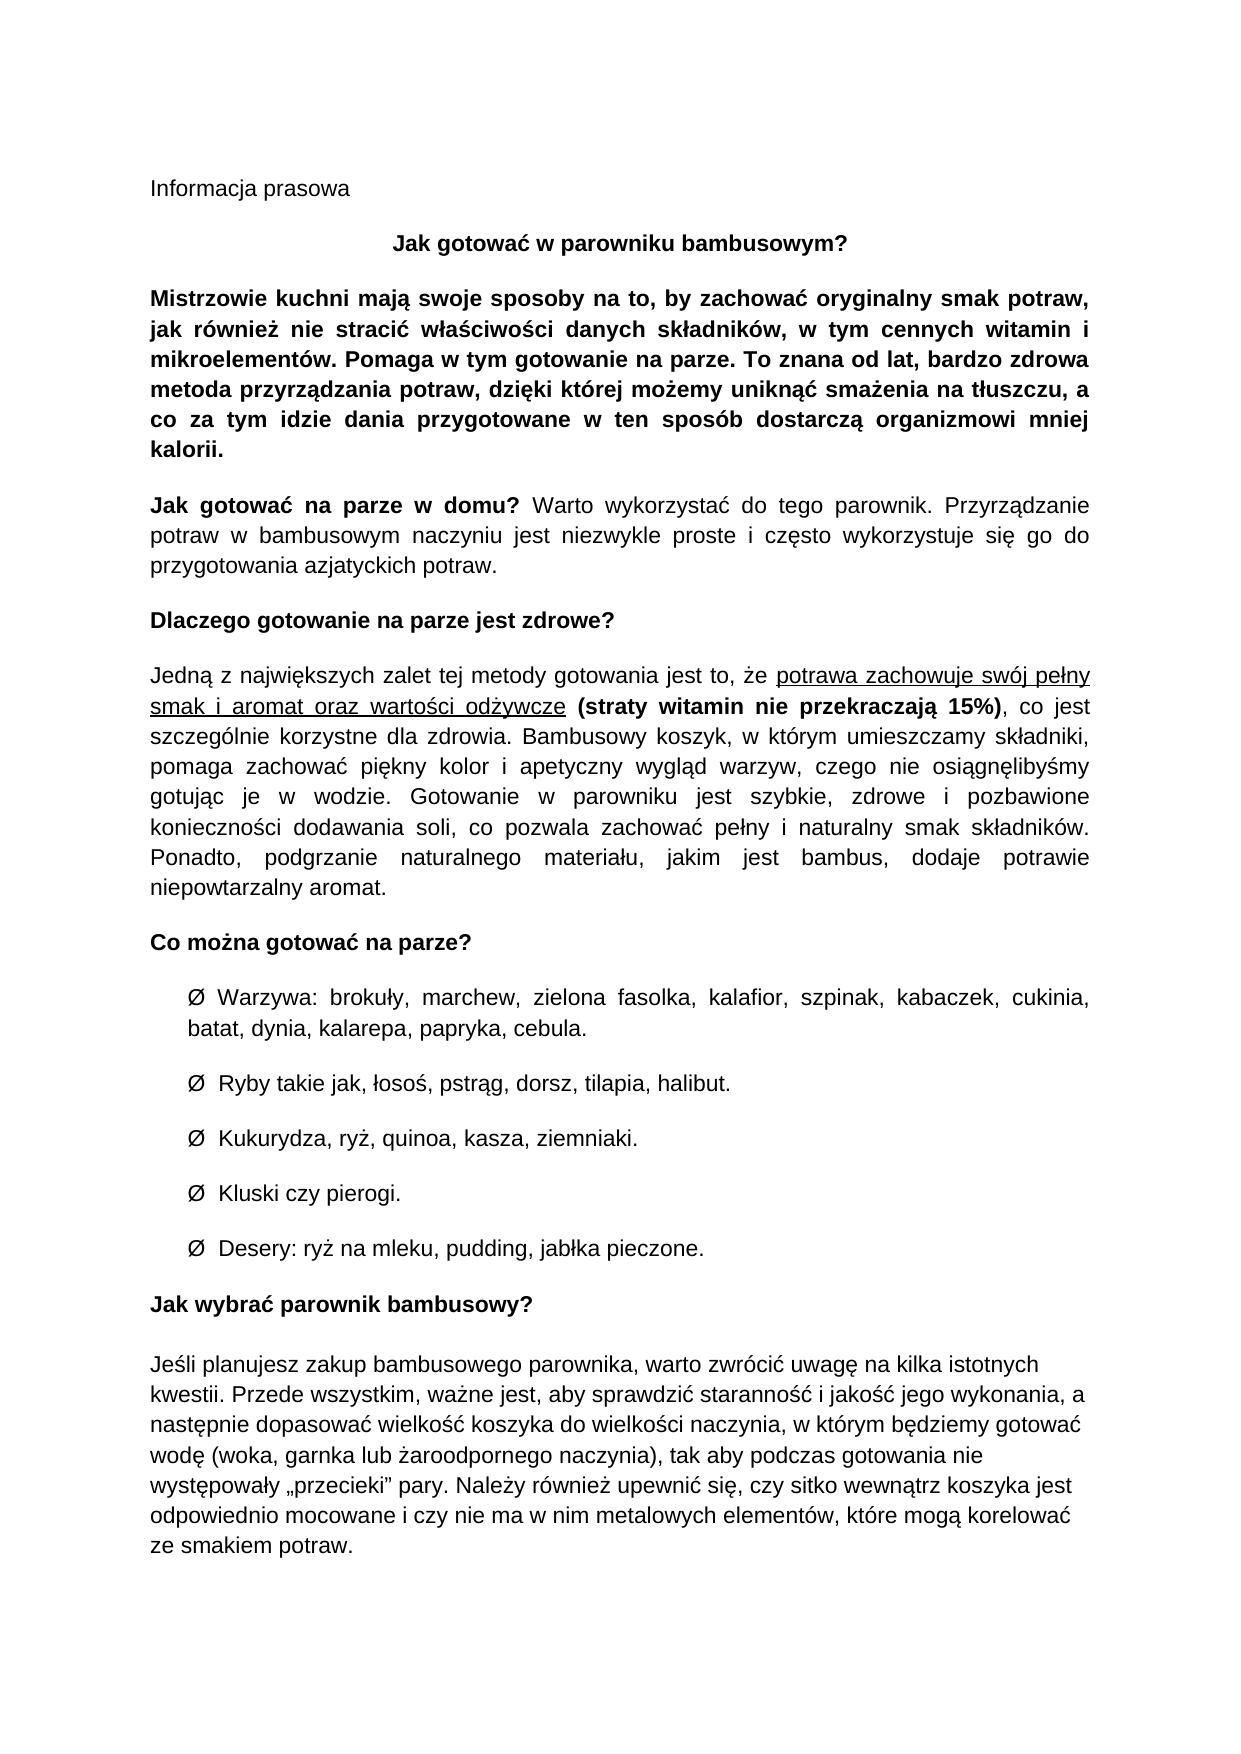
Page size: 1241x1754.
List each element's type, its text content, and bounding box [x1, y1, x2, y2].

text Jedną z największych zalet tej metody gotowania jest to, że potrawa zachowuje swój pełny smak i aromat oraz wartości odżywcze (straty witamin nie przekraczają 15%), co jest szczególnie korzystne dla zdrowia. Bambusowy koszyk, w którym umieszczamy składniki, pomaga zachować piękny kolor i apetyczny wygląd warzyw, czego nie osiągnęlibyśmy gotując je w wodzie. Gotowanie w parowniku jest szybkie, zdrowe i pozbawione konieczności dodawania soli, co pozwala zachować pełny i naturalny smak składników. Ponadto, podgrzanie naturalnego materiału, jakim jest bambus, dodaje potrawie niepowtarzalny aromat. [150, 662, 1090, 900]
text Ø Desery: ryż na mleku, pudding, jabłka pieczone. [187, 1235, 1090, 1262]
text Ø Warzywa: brokuły, marchew, zielona fasolka, kalafior, szpinak, kabaczek, cukinia, batat, dynia, kalarepa, papryka, cebula. [187, 984, 1090, 1041]
text Ø Kluski czy pierogi. [187, 1180, 1090, 1207]
text Jak wybrać parownik bambusowy? [150, 1291, 1090, 1317]
text Co można gotować na parze? [150, 929, 1090, 956]
text Jeśli planujesz zakup bambusowego parownika, warto zwrócić uwagę na kilka istotnych kwestii. Przede wszystkim, ważne jest, aby sprawdzić staranność i jakość jego wykonania, a następnie dopasować wielkość koszyka do wielkości naczynia, w którym będziemy gotować wodę (woka, garnka lub żaroodpornego naczynia), tak aby podczas gotowania nie występowały „przecieki” pary. Należy również upewnić się, czy sitko wewnątrz koszyka jest odpowiednio mocowane i czy nie ma w nim metalowych elementów, które mogą korelować ze smakiem potraw. [150, 1351, 1090, 1559]
text Jak gotować na parze w domu? Warto wykorzystać do tego parownik. Przyrządzanie potraw w bambusowym naczyniu jest niezwykle proste i często wykorzystuje się go do przygotowania azjatyckich potraw. [150, 492, 1090, 578]
text Informacja prasowa [150, 175, 1090, 201]
text Ø Ryby takie jak, łosoś, pstrąg, dorsz, tilapia, halibut. [187, 1070, 1090, 1096]
text Jak gotować w parowniku bambusowym? [150, 230, 1090, 257]
text Mistrzowie kuchni mają swoje sposoby na to, by zachować oryginalny smak potraw, jak również nie stracić właściwości danych składników, w tym cennych witamin i mikroelementów. Pomaga w tym gotowanie na parze. To znana od lat, bardzo zdrowa metoda przyrządzania potraw, dzięki której możemy uniknąć smażenia na tłuszczu, a co za tym idzie dania przygotowane w ten sposób dostarczą organizmowi mniej kalorii. [150, 285, 1090, 463]
text Dlaczego gotowanie na parze jest zdrowe? [150, 607, 1090, 634]
text Ø Kukurydza, ryż, quinoa, kasza, ziemniaki. [187, 1125, 1090, 1151]
